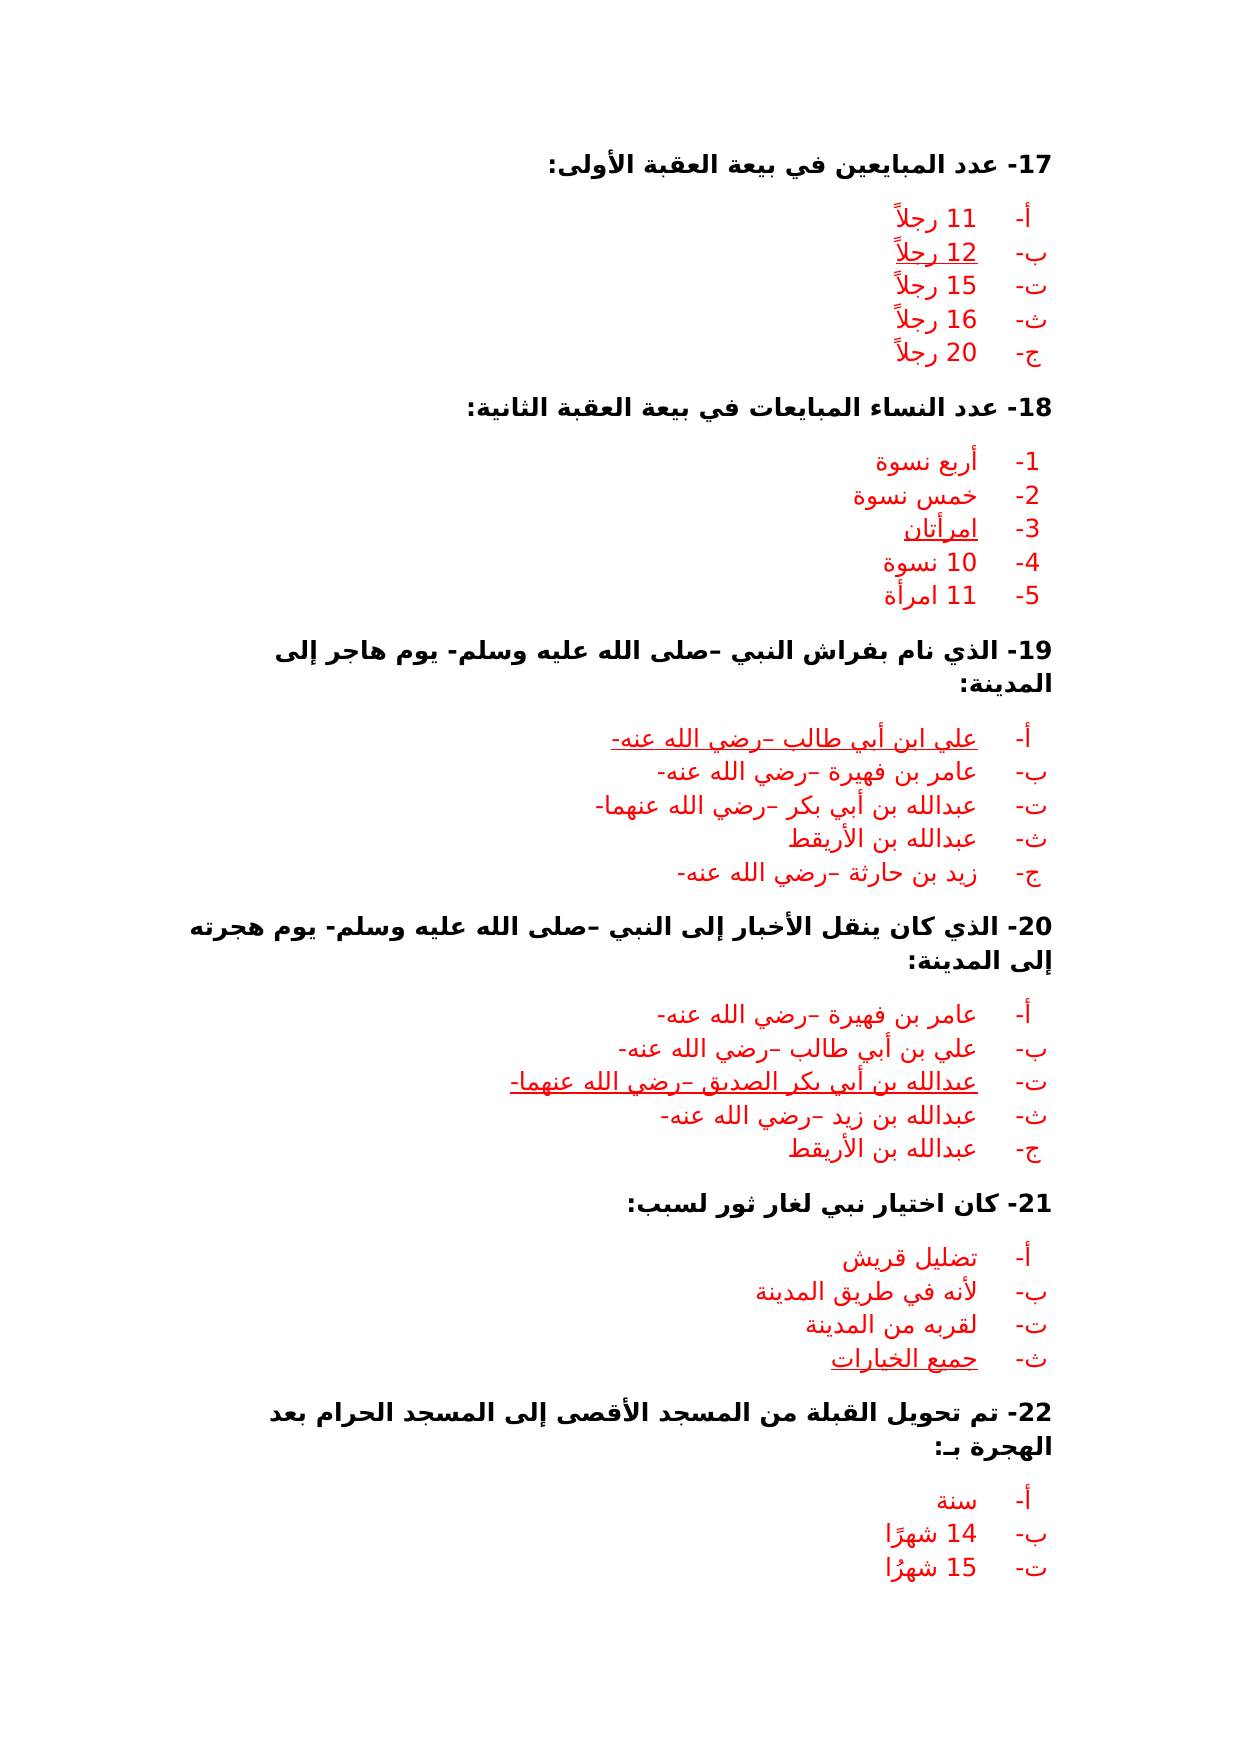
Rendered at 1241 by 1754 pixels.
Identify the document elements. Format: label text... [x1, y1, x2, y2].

list تضليل قريش [187, 1243, 1015, 1272]
list 10 نسوة [187, 548, 1015, 577]
text 22- تم تحويل القبلة من المسجد الأقصى إلى المسجد الحرام بعد الهجرة بـ: [187, 1398, 1053, 1461]
list عبدالله بن الأريقط [187, 1134, 1015, 1163]
list أربع نسوة [187, 447, 1015, 476]
list زيد بن حارثة –رضي الله عنه- [187, 858, 1015, 887]
list 12 رجلاً [187, 238, 1015, 267]
text 20- الذي كان ينقل الأخبار إلى النبي –صلى الله عليه وسلم- يوم هجرته إلى المدينة: [187, 912, 1053, 975]
list جميع الخيارات [187, 1344, 1015, 1373]
list خمس نسوة [187, 481, 1015, 510]
list لأنه في طريق المدينة [187, 1277, 1015, 1306]
text 17- عدد المبايعين في بيعة العقبة الأولى: [187, 150, 1053, 179]
list علي بن أبي طالب –رضي الله عنه- [187, 1034, 1015, 1063]
list عامر بن فهيرة –رضي الله عنه- [187, 1000, 1015, 1029]
list عبدالله بن الأريقط [187, 824, 1015, 853]
list علي ابن أبي طالب –رضي الله عنه- [187, 724, 1015, 753]
list لقربه من المدينة [187, 1310, 1015, 1339]
list عبدالله بن زيد –رضي الله عنه- [187, 1101, 1015, 1130]
list 11 امرأة [187, 581, 1015, 611]
list امرأتان [187, 514, 1015, 543]
list 14 شهرًا [187, 1519, 1015, 1549]
list عبدالله بن أبي بكر الصديق –رضي الله عنهما- [187, 1067, 1015, 1096]
list سنة [187, 1486, 1015, 1515]
list 11 رجلاً [187, 204, 1015, 233]
text 21- كان اختيار نبي لغار ثور لسبب: [187, 1189, 1053, 1218]
text 19- الذي نام بفراش النبي –صلى الله عليه وسلم- يوم هاجر إلى المدينة: [187, 636, 1053, 698]
list 16 رجلاً [187, 305, 1015, 334]
list عبدالله بن أبي بكر –رضي الله عنهما- [187, 791, 1015, 820]
list 20 رجلاً [187, 338, 1015, 368]
text 18- عدد النساء المبايعات في بيعة العقبة الثانية: [187, 393, 1053, 422]
list 15 رجلاً [187, 271, 1015, 301]
list عامر بن فهيرة –رضي الله عنه- [187, 757, 1015, 786]
list 15 شهرُا [187, 1553, 1015, 1582]
